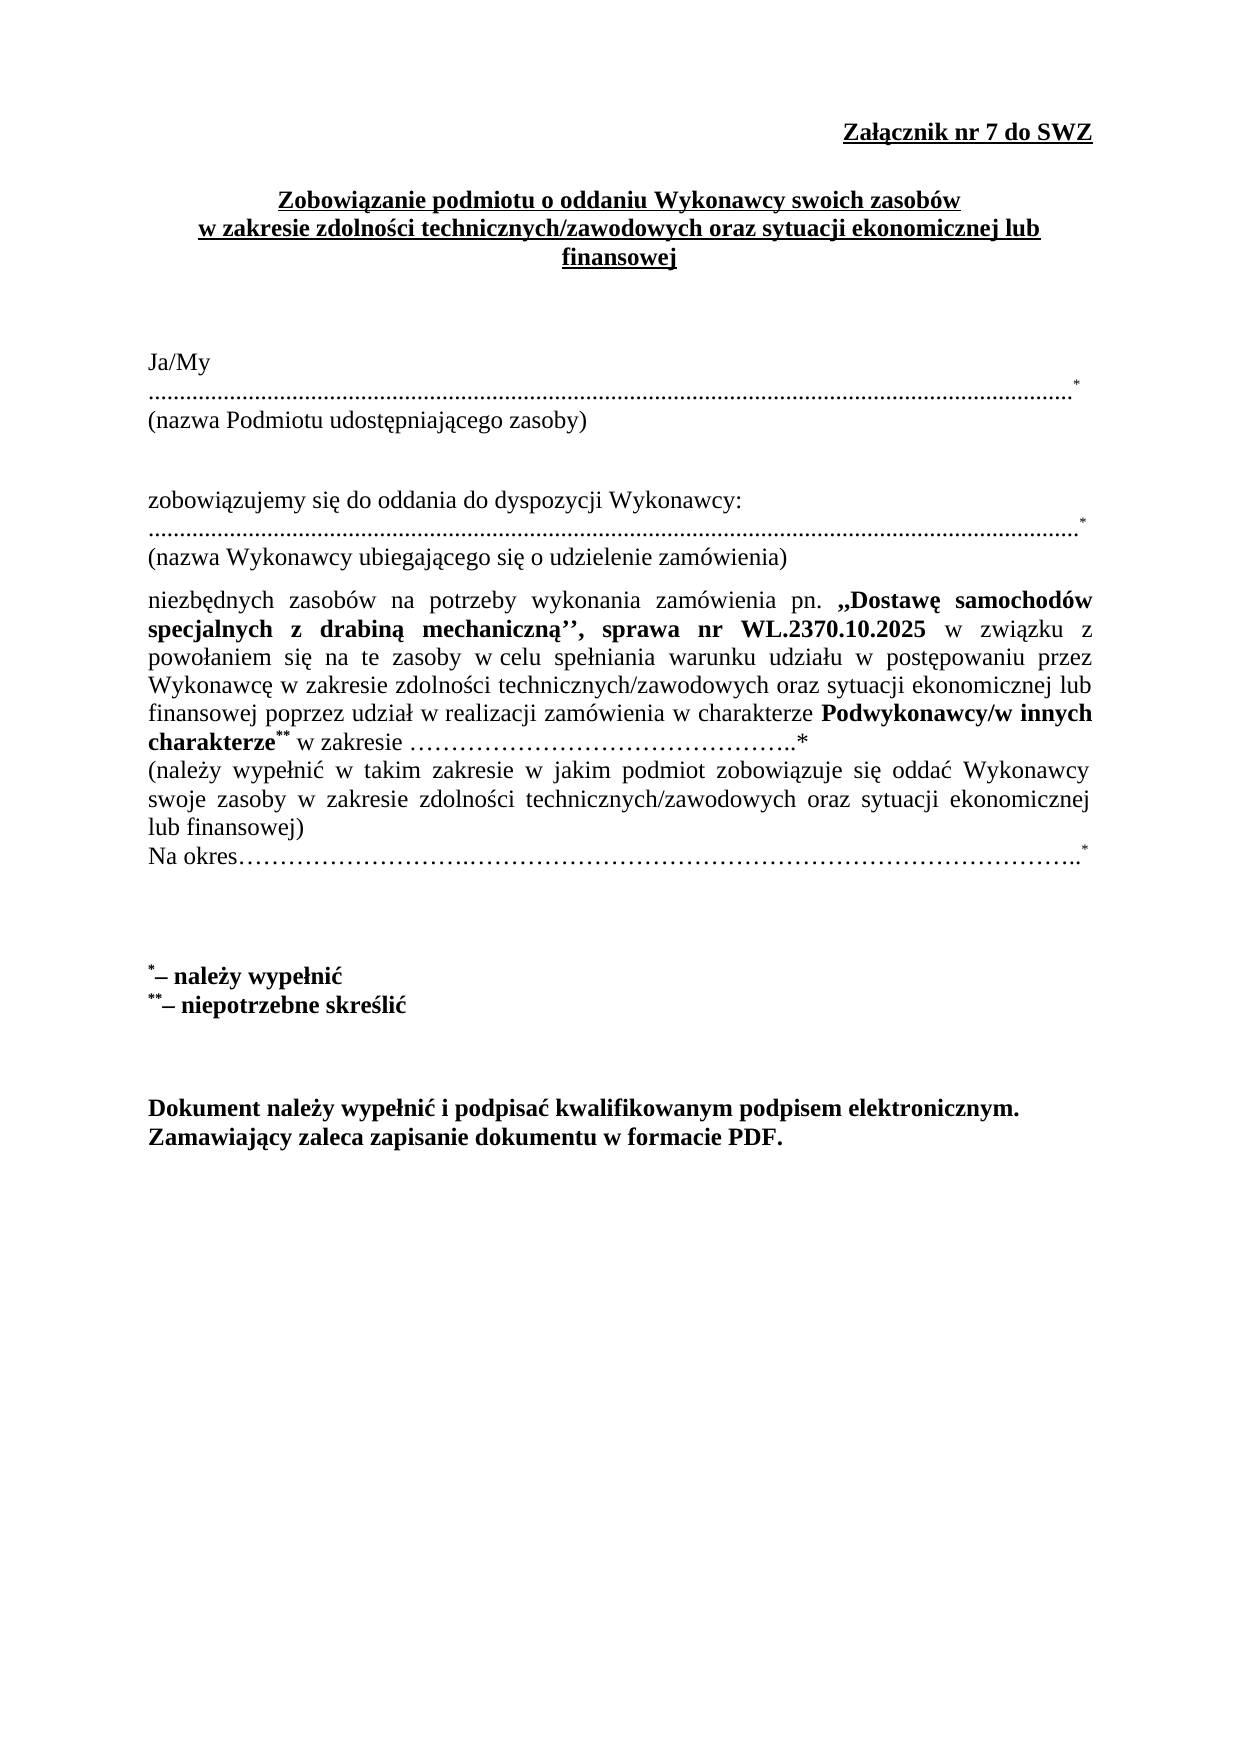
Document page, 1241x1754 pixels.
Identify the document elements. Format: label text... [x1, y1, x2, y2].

text ....................................................................................................................................................* [148, 376, 1093, 405]
text zobowiązujemy się do oddania do dyspozycji Wykonawcy: [148, 485, 1093, 513]
text Zobowiązanie podmiotu o oddaniu Wykonawcy swoich zasobów [148, 185, 1091, 213]
text niezbędnych zasobów na potrzeby wykonania zamówienia pn. ,,Dostawę samochodów specjalnych z drabiną mechaniczną’’, sprawa nr WL.2370.10.2025 w związku z powołaniem się na te zasoby w celu spełniania warunku udziału w postępowaniu przez Wykonawcę w zakresie zdolności technicznych/zawodowych oraz sytuacji ekonomicznej lub finansowej poprzez udział w realizacji zamówienia w charakterze Podwykonawcy/w innych charakterze** w zakresie ………………………………………..* [148, 586, 1093, 756]
text Ja/My [148, 347, 1093, 376]
text Załącznik nr 7 do SWZ [148, 117, 1093, 146]
text Na okres……………………….………………………………………………………………..* [148, 841, 1093, 870]
text (nazwa Podmiotu udostępniającego zasoby) [148, 405, 1066, 434]
text **– niepotrzebne skreślić [148, 990, 1093, 1018]
text w zakresie zdolności technicznych/zawodowych oraz sytuacji ekonomicznej lub finansowej [148, 213, 1091, 271]
text *– należy wypełnić [148, 961, 1093, 990]
text Dokument należy wypełnić i podpisać kwalifikowanym podpisem elektronicznym. [148, 1093, 1093, 1122]
text (należy wypełnić w takim zakresie w jakim podmiot zobowiązuje się oddać Wykonawcy swoje zasoby w zakresie zdolności technicznych/zawodowych oraz sytuacji ekonomicznej lub finansowej) [148, 756, 1091, 841]
text (nazwa Wykonawcy ubiegającego się o udzielenie zamówienia) [148, 542, 1066, 571]
text Zamawiający zaleca zapisanie dokumentu w formacie PDF. [148, 1122, 1093, 1151]
text .....................................................................................................................................................* [148, 513, 1093, 542]
